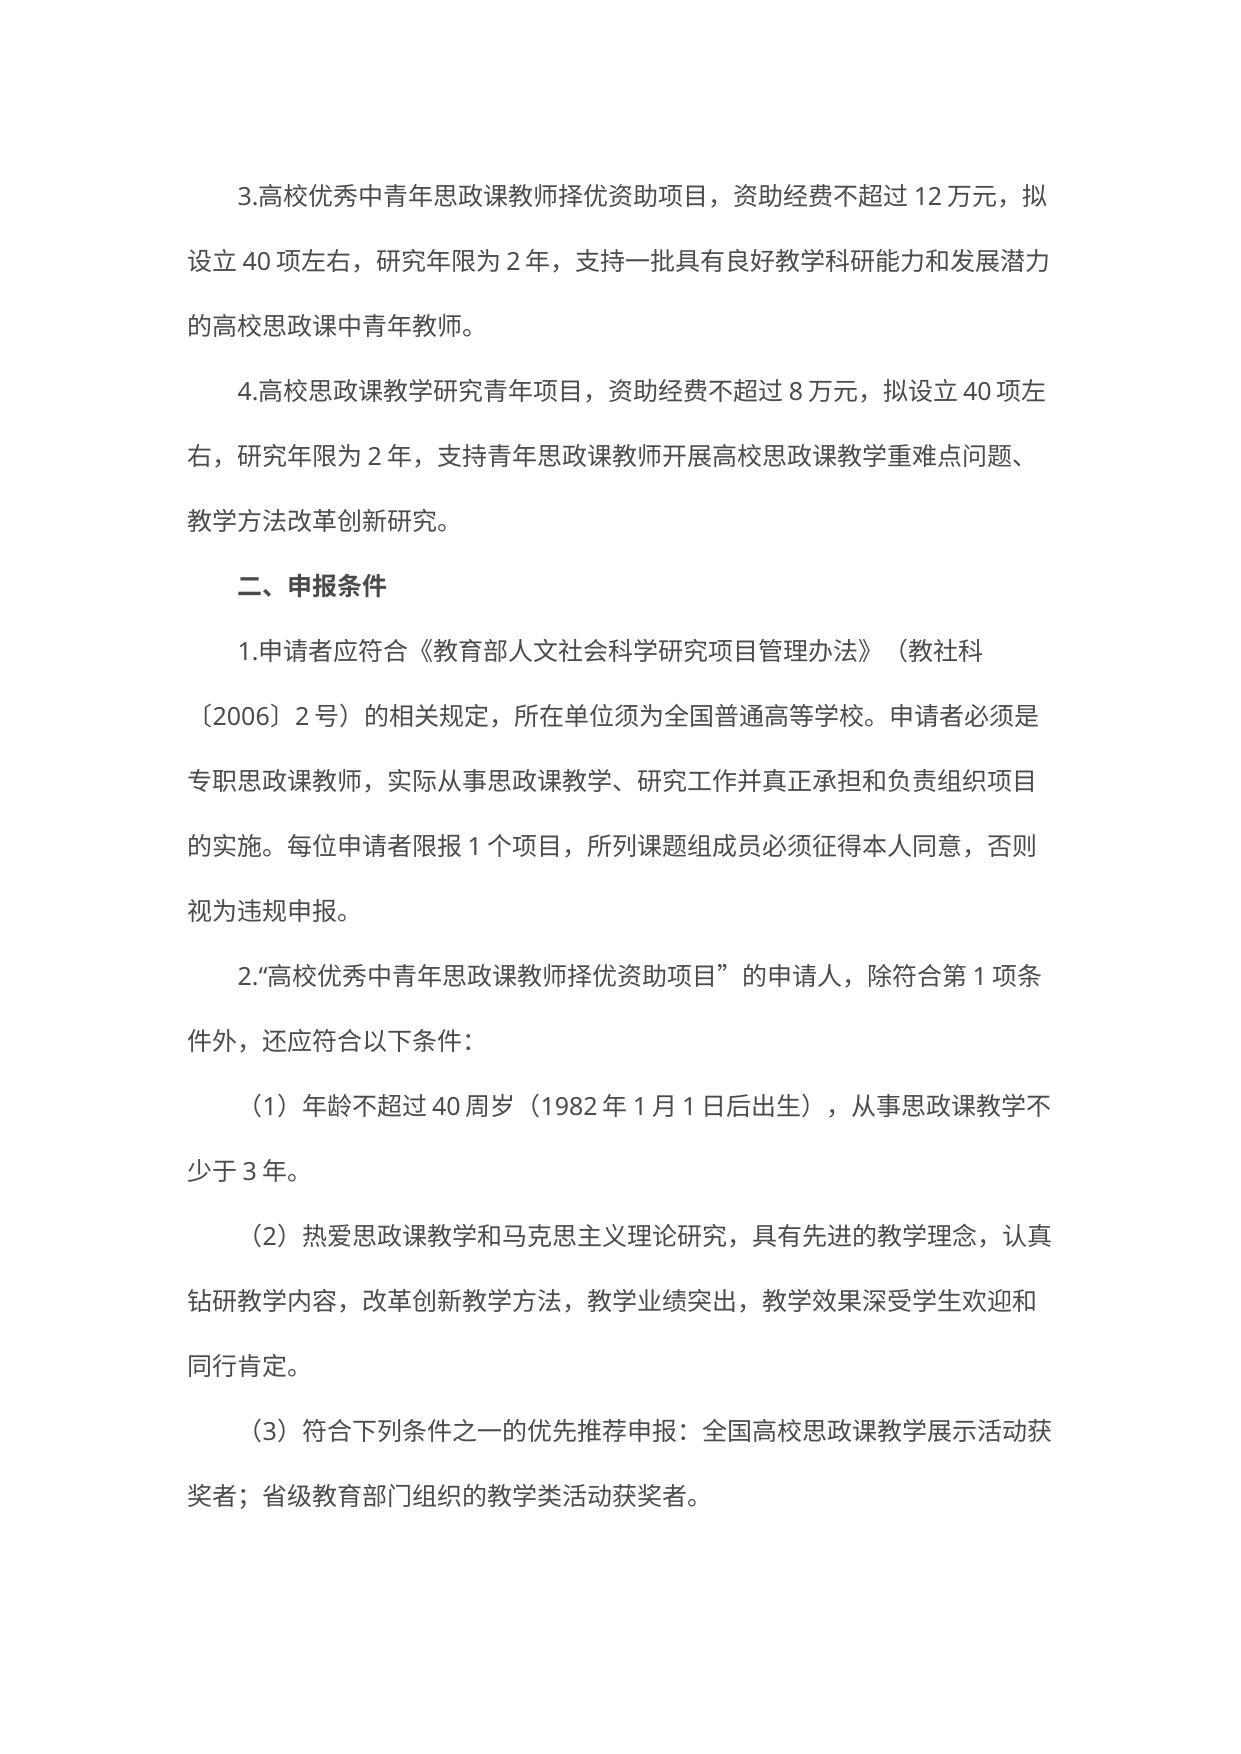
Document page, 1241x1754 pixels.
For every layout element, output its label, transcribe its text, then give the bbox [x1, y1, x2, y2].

text 1.申请者应符合《教育部人文社会科学研究项目管理办法》（教社科〔2006〕2号）的相关规定，所在单位须为全国普通高等学校。申请者必须是专职思政课教师，实际从事思政课教学、研究工作并真正承担和负责组织项目的实施。每位申请者限报1个项目，所列课题组成员必须征得本人同意，否则视为违规申报。 [187, 617, 1053, 942]
text （3）符合下列条件之一的优先推荐申报：全国高校思政课教学展示活动获奖者；省级教育部门组织的教学类活动获奖者。 [187, 1397, 1053, 1527]
text 二、申报条件 [187, 552, 1053, 617]
text 4.高校思政课教学研究青年项目，资助经费不超过8万元，拟设立40项左右，研究年限为2年，支持青年思政课教师开展高校思政课教学重难点问题、教学方法改革创新研究。 [187, 357, 1053, 552]
text （2）热爱思政课教学和马克思主义理论研究，具有先进的教学理念，认真钻研教学内容，改革创新教学方法，教学业绩突出，教学效果深受学生欢迎和同行肯定。 [187, 1202, 1053, 1397]
text 3.高校优秀中青年思政课教师择优资助项目，资助经费不超过12万元，拟设立40项左右，研究年限为2年，支持一批具有良好教学科研能力和发展潜力的高校思政课中青年教师。 [187, 162, 1053, 357]
text （1）年龄不超过40周岁（1982年1月1日后出生），从事思政课教学不少于3年。 [187, 1072, 1053, 1202]
text 2.“高校优秀中青年思政课教师择优资助项目”的申请人，除符合第1项条件外，还应符合以下条件： [187, 942, 1053, 1072]
